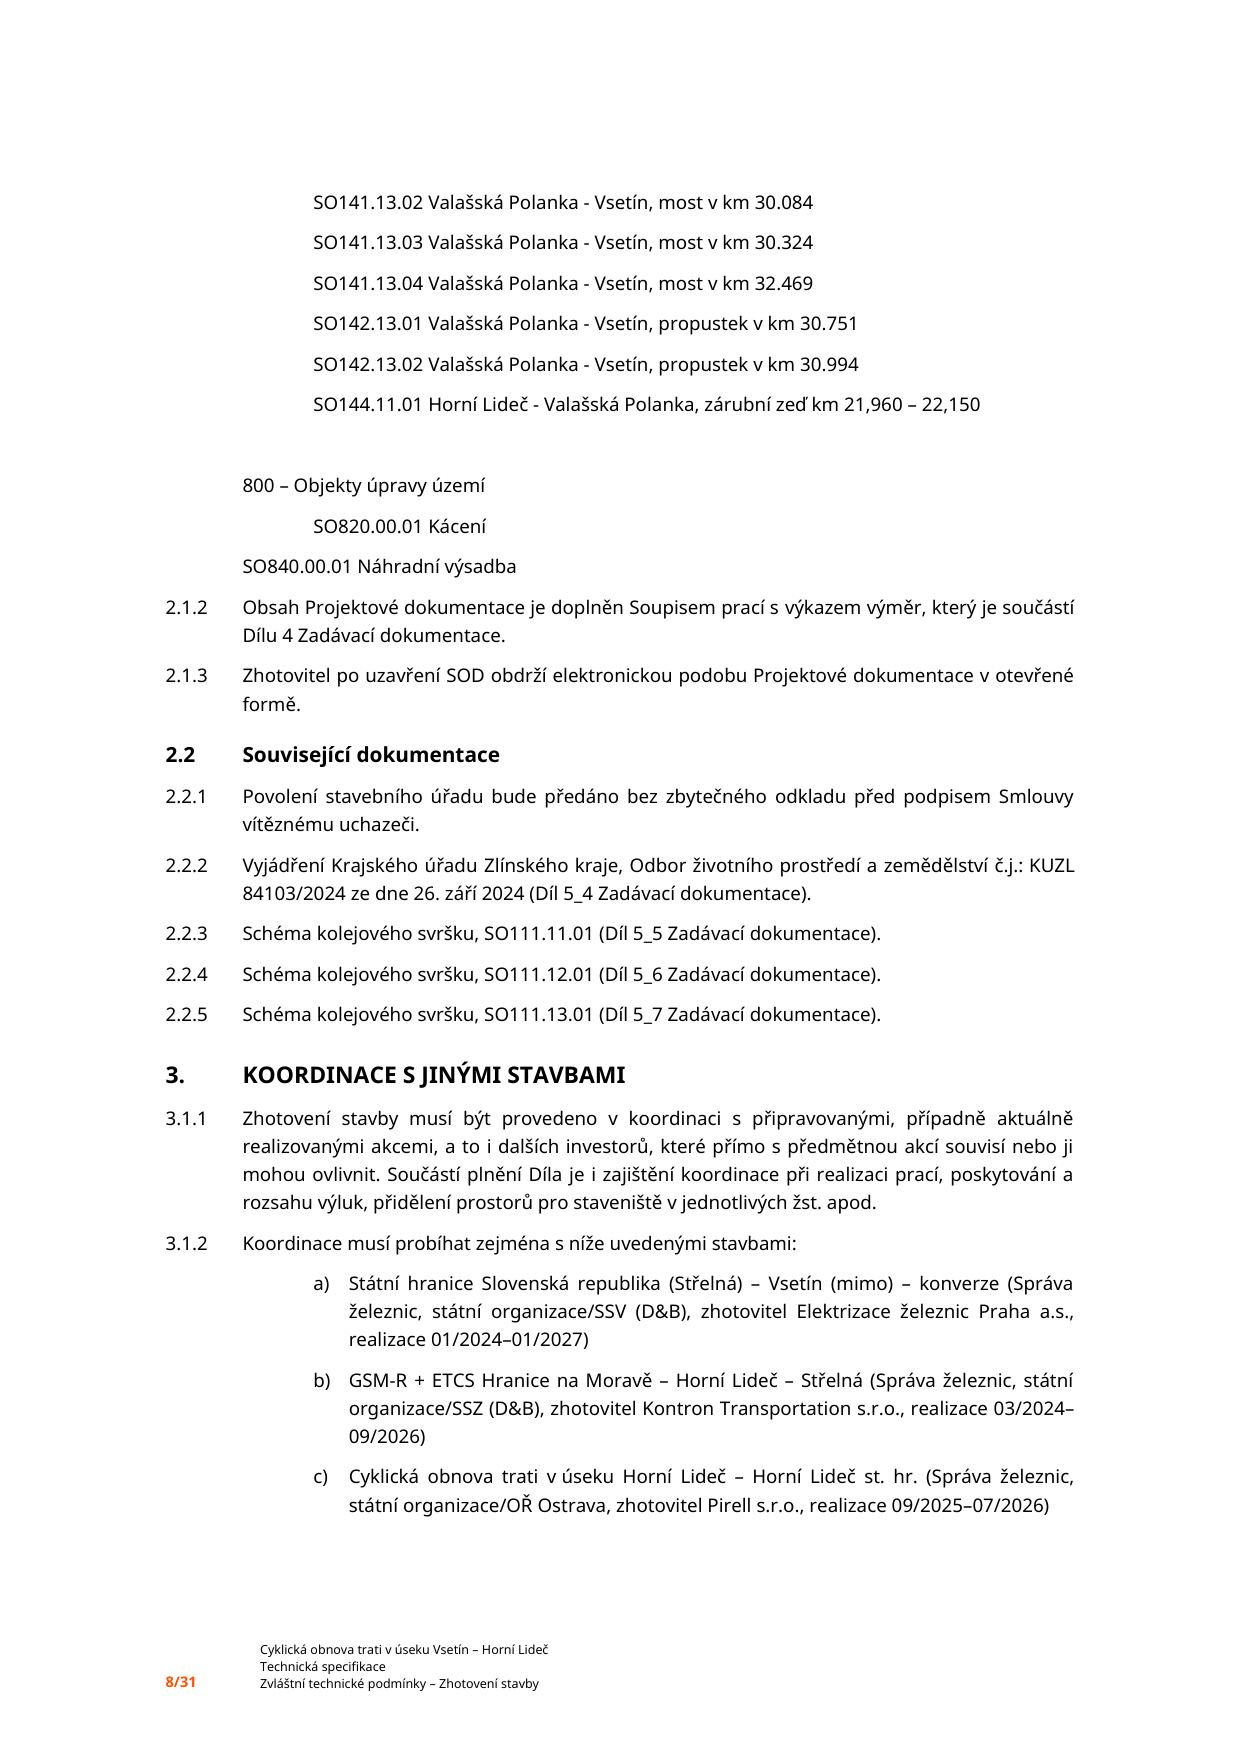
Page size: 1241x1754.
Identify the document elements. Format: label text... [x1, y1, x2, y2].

list SO142.13.01 Valašská Polanka - Vsetín, propustek v km 30.751 [313, 311, 1075, 336]
text Související dokumentace [165, 740, 1075, 768]
list SO142.13.02 Valašská Polanka - Vsetín, propustek v km 30.994 [313, 351, 1075, 377]
list SO141.13.03 Valašská Polanka - Vsetín, most v km 30.324 [313, 229, 1075, 255]
text Obsah Projektové dokumentace je doplněn Soupisem prací s výkazem výměr, který je součástí Dílu 4 Zadávací dokumentace. [165, 594, 1075, 648]
list SO141.13.04 Valašská Polanka - Vsetín, most v km 32.469 [313, 270, 1075, 296]
text Schéma kolejového svršku, SO111.13.01 (Díl 5_7 Zadávací dokumentace). [165, 1002, 1075, 1027]
list SO141.13.02 Valašská Polanka - Vsetín, most v km 30.084 [313, 189, 1075, 214]
text Státní hranice Slovenská republika (Střelná) – Vsetín (mimo) – konverze (Správa železnic, státní organizace/SSV (D&B), zhotovitel Elektrizace železnic Praha a.s., realizace 01/2024–01/2027) [313, 1271, 1075, 1352]
text Cyklická obnova trati v úseku Horní Lideč – Horní Lideč st. hr. (Správa železnic, státní organizace/OŘ Ostrava, zhotovitel Pirell s.r.o., realizace 09/2025–07/2026) [313, 1464, 1075, 1517]
text Schéma kolejového svršku, SO111.12.01 (Díl 5_6 Zadávací dokumentace). [165, 961, 1075, 987]
text Koordinace musí probíhat zejména s níže uvedenými stavbami: [165, 1230, 1075, 1256]
list SO144.11.01 Horní Lideč - Valašská Polanka, zárubní zeď km 21,960 – 22,150 [313, 392, 1075, 417]
list SO840.00.01 Náhradní výsadba [242, 554, 1075, 579]
text Povolení stavebního úřadu bude předáno bez zbytečného odkladu před podpisem Smlouvy vítěznému uchazeči. [165, 783, 1075, 837]
list 800 – Objekty úpravy území [242, 473, 1075, 498]
text GSM-R + ETCS Hranice na Moravě – Horní Lideč – Střelná (Správa železnic, státní organizace/SSZ (D&B), zhotovitel Kontron Transportation s.r.o., realizace 03/2024–09/2026) [313, 1367, 1075, 1449]
text KOORDINACE S JINÝMI STAVBAMI [165, 1059, 1075, 1090]
text Vyjádření Krajského úřadu Zlínského kraje, Odbor životního prostředí a zemědělství č.j.: KUZL 84103/2024 ze dne 26. září 2024 (Díl 5_4 Zadávací dokumentace). [165, 852, 1075, 906]
text Zhotovitel po uzavření SOD obdrží elektronickou podobu Projektové dokumentace v otevřené formě. [165, 663, 1075, 716]
text Zhotovení stavby musí být provedeno v koordinaci s připravovanými, případně aktuálně realizovanými akcemi, a to i dalších investorů, které přímo s předmětnou akcí souvisí nebo ji mohou ovlivnit. Součástí plnění Díla je i zajištění koordinace při realizaci prací, poskytování a rozsahu výluk, přidělení prostorů pro staveniště v jednotlivých žst. apod. [165, 1106, 1075, 1215]
list SO820.00.01 Kácení [313, 513, 1075, 539]
text Schéma kolejového svršku, SO111.11.01 (Díl 5_5 Zadávací dokumentace). [165, 921, 1075, 946]
